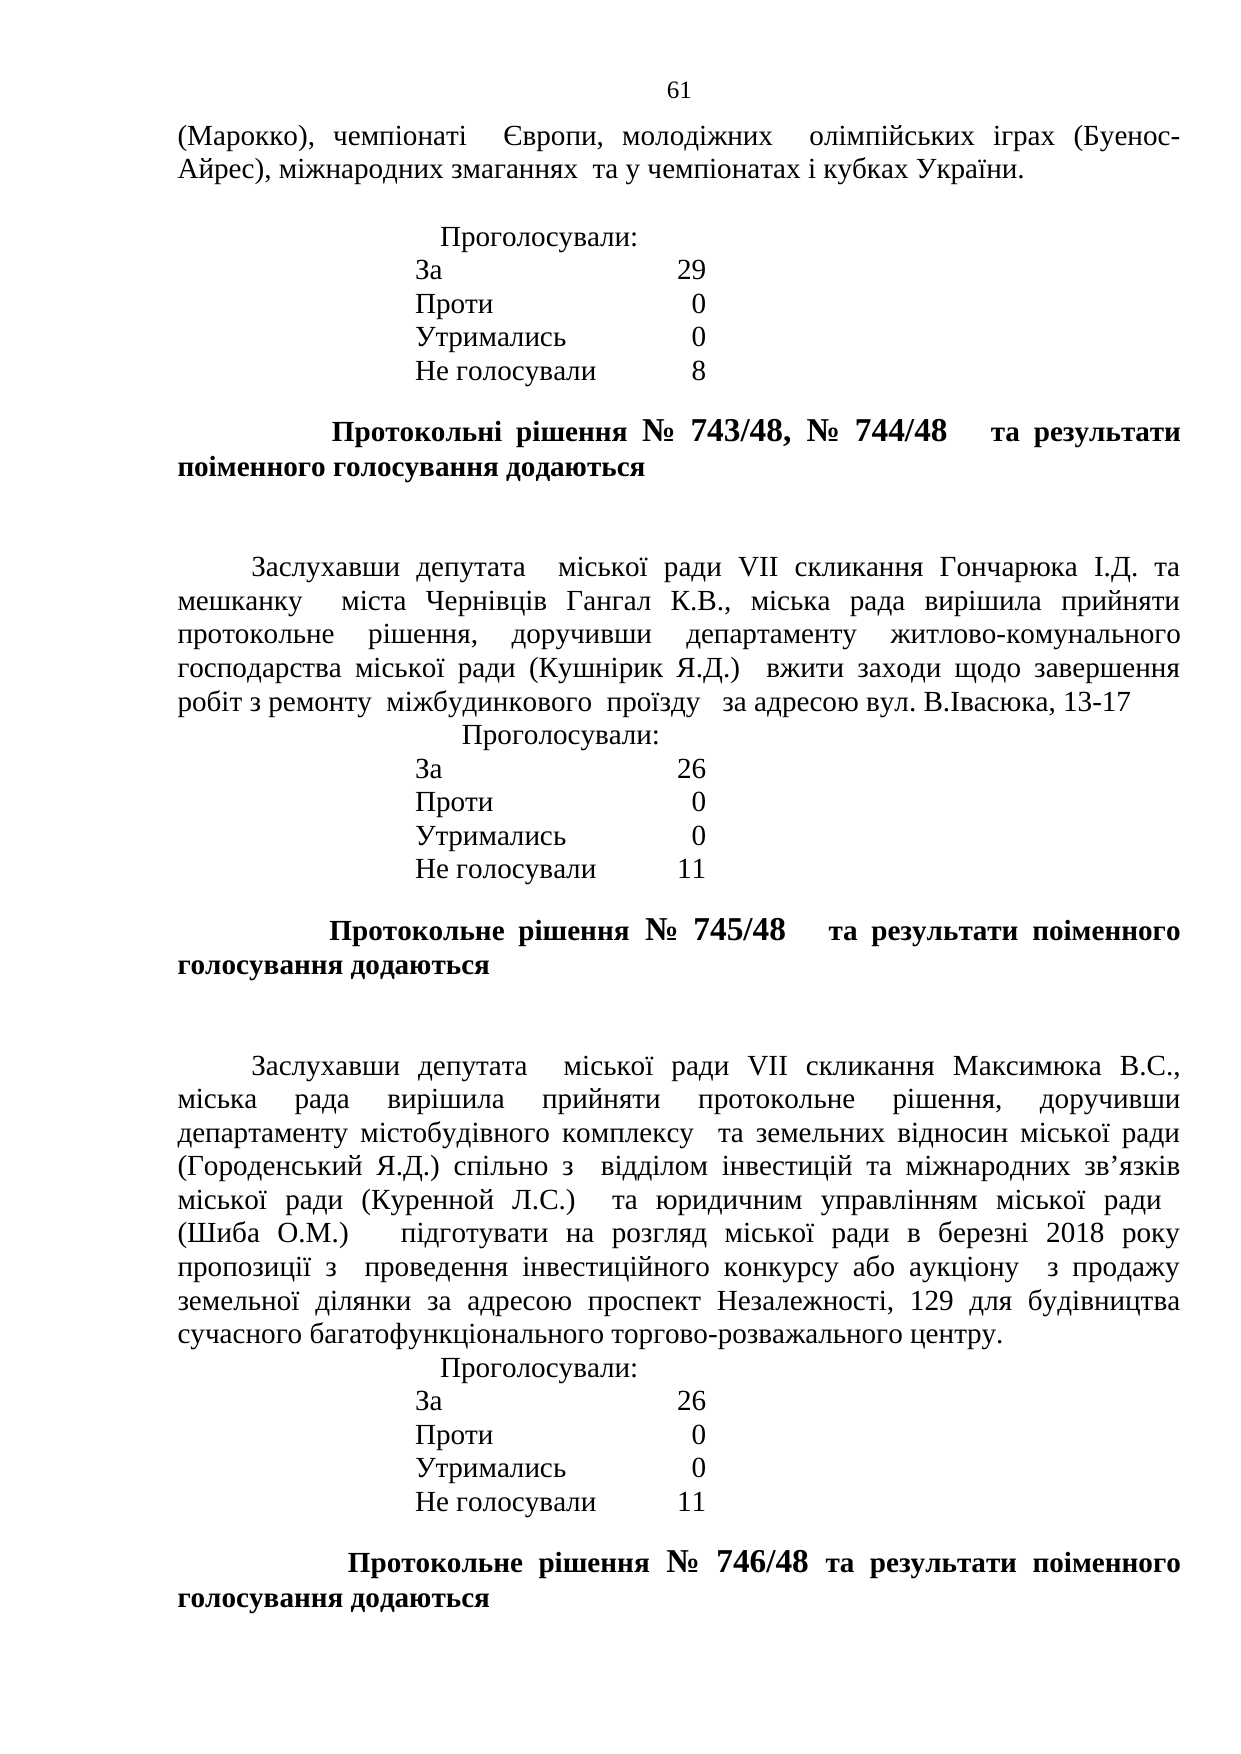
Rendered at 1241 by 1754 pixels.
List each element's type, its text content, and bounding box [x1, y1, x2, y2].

table_cell Утримались [404, 818, 666, 851]
table_header 29 [666, 252, 753, 286]
text Заслухавши депутата міської ради VІІ скликання Гончарюка І.Д. та мешканку міста Чернівців Гангал К.В., міська рада вирішила прийняти протокольне рішення, доручивши департаменту житлово-комунального господарства міської ради (Кушнірик Я.Д.) вжити заходи щодо завершення робіт з ремонту міжбудинкового проїзду за адресою вул. В.Івасюка, 13-17 [177, 549, 1181, 717]
table_cell 11 [666, 851, 753, 885]
text Протокольне рішення № 746/48 та результати поіменного голосування додаються [177, 1542, 1181, 1613]
text Проголосували: [177, 1350, 1181, 1383]
table_cell 0 [666, 1450, 753, 1484]
table_header За [404, 252, 666, 286]
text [177, 118, 1181, 185]
table_cell Утримались [404, 319, 666, 353]
table_cell 0 [666, 1417, 753, 1450]
table_cell Проти [404, 784, 666, 818]
table_cell 11 [666, 1484, 753, 1517]
table_cell Не голосували [404, 1484, 666, 1517]
table_cell Не голосували [404, 851, 666, 885]
table_cell Не голосували [404, 353, 666, 386]
table_cell 0 [666, 784, 753, 818]
text Проголосували: [177, 219, 1181, 252]
table_cell Проти [404, 286, 666, 319]
table_header За [404, 1383, 666, 1417]
table_cell Утримались [404, 1450, 666, 1484]
text Заслухавши депутата міської ради VІІ скликання Максимюка В.С., міська рада вирішила прийняти протокольне рішення, доручивши департаменту містобудівного комплексу та земельних відносин міської ради (Городенський Я.Д.) спільно з відділом інвестицій та міжнародних зв’язків міської ради (Куренной Л.С.) та юридичним управлінням міської ради (Шиба О.М.) підготувати на розгляд міської ради в березні 2018 року пропозиції з проведення інвестиційного конкурсу або аукціону з продажу земельної ділянки за адресою проспект Незалежності, 129 для будівництва сучасного багатофункціонального торгово-розважального центру. [177, 1048, 1181, 1350]
text Проголосували: [177, 717, 1181, 751]
table_cell 0 [666, 286, 753, 319]
table_header 26 [666, 751, 753, 784]
table_cell Проти [404, 1417, 666, 1450]
table_header За [404, 751, 666, 784]
text Протокольні рішення № 743/48, № 744/48 та результати поіменного голосування додаються [177, 411, 1181, 482]
table_cell 0 [666, 818, 753, 851]
table_header 26 [666, 1383, 753, 1417]
table_cell 8 [666, 353, 753, 386]
text Протокольне рішення № 745/48 та результати поіменного голосування додаються [177, 909, 1181, 981]
table_cell 0 [666, 319, 753, 353]
